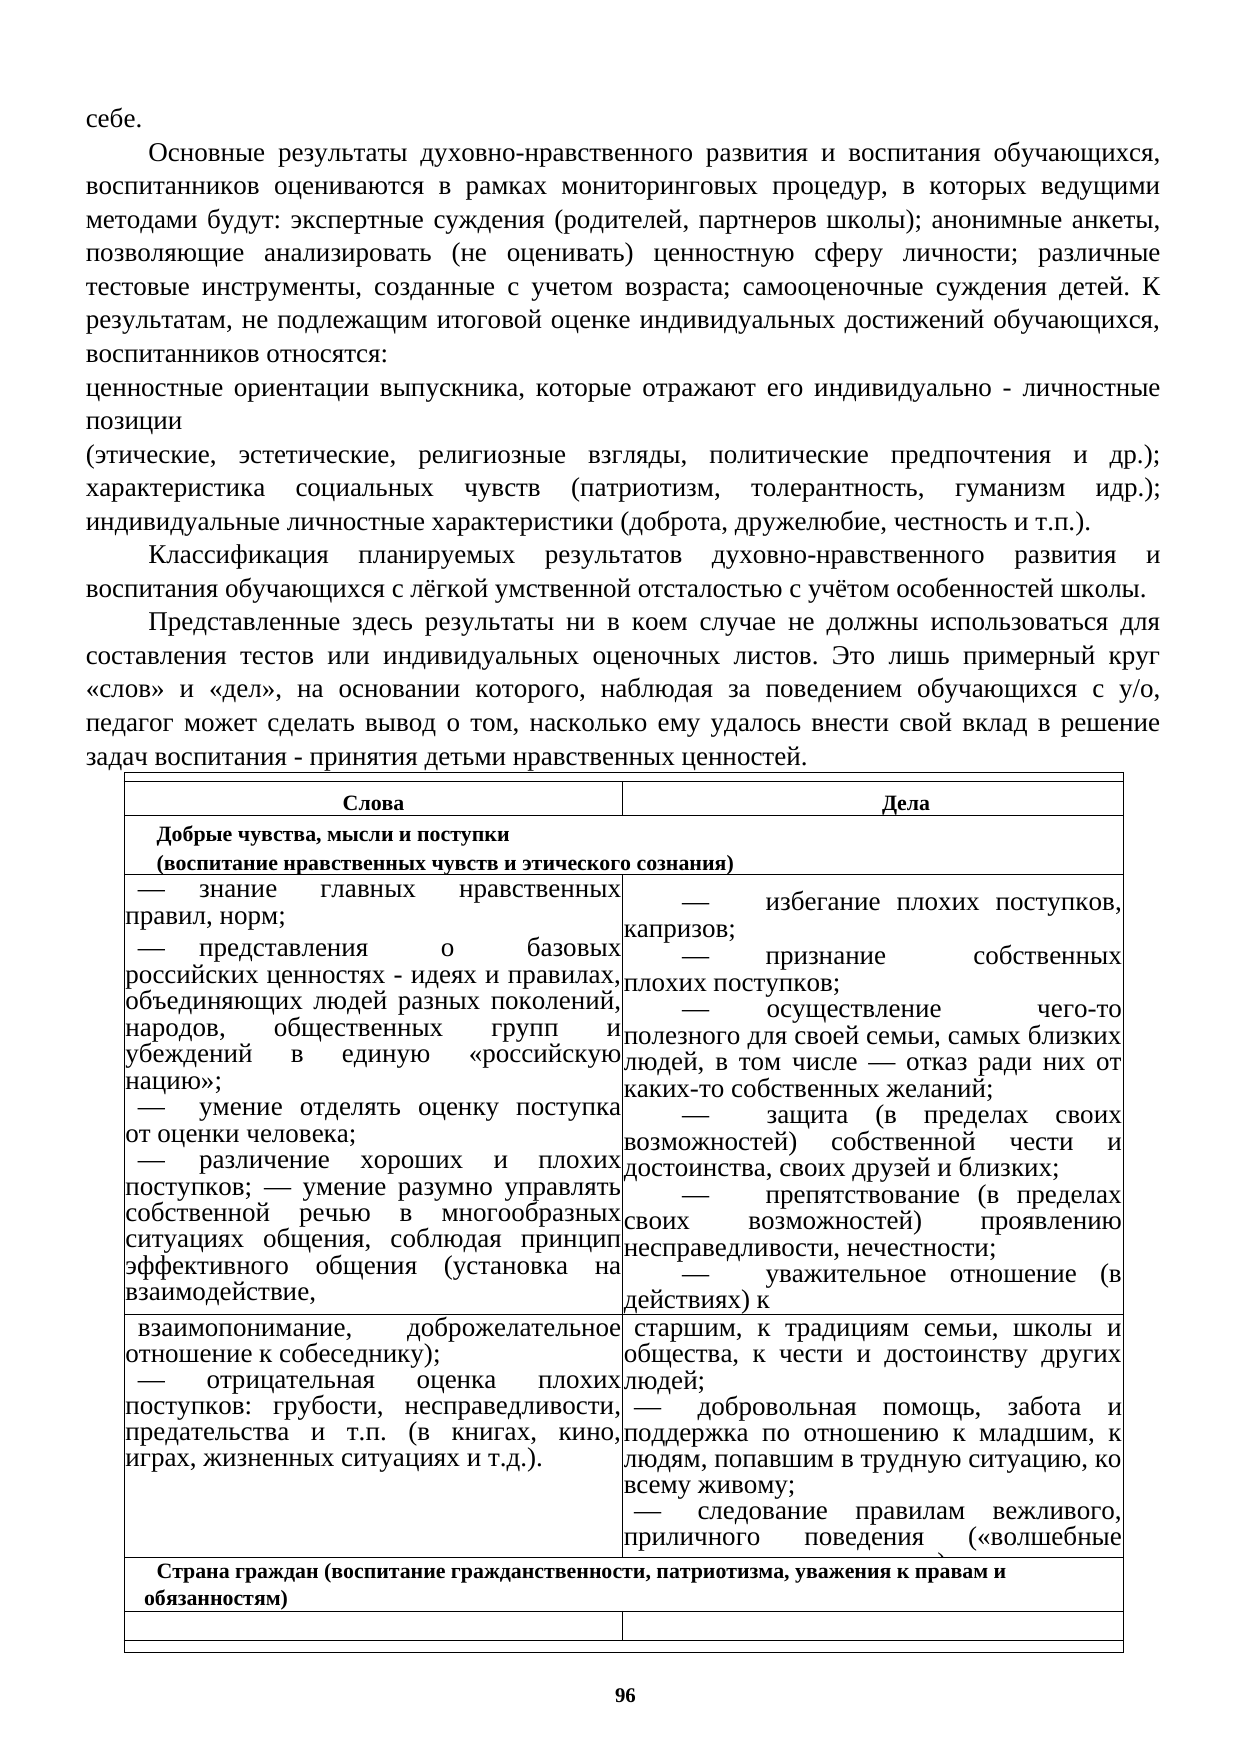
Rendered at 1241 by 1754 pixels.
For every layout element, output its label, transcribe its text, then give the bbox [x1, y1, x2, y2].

table_cell Добрые чувства, мысли и поступки (воспитание нравственных чувств и этического сознания) [125, 816, 1123, 874]
table_cell старшим, к традициям семьи, школы и общества, к чести и достоинству других людей; добровольная помощь, забота и поддержка по отношению к младшим, к людям, попавшим в трудную ситуацию, ко всему живому; следование правилам вежливого, приличного поведения («волшебные слова», правила этикета) в школе и общественных местах. [623, 1315, 1123, 1557]
text ценностные ориентации выпускника, которые отражают его индивидуально - личностные позиции [86, 369, 1162, 436]
table_cell Страна граждан (воспитание гражданственности, патриотизма, уважения к правам и обязанностям) [125, 1558, 1123, 1611]
table_cell избегание плохих поступков, капризов; признание собственных плохих поступков; осуществление чего-то полезного для своей семьи, самых близких людей, в том числе — отказ ради них от каких-то собственных желаний; защита (в пределах своих возможностей) собственной чести и достоинства, своих друзей и близких; препятствование (в пределах своих возможностей) проявлению несправедливости, нечестности; уважительное отношение (в действиях) к [623, 875, 1123, 1314]
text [86, 101, 1162, 134]
table_header Слова [125, 782, 622, 815]
table_cell знание главных нравственных правил, норм; представления о базовых российских ценностях - идеях и правилах, объединяющих людей разных поколений, народов, общественных групп и убеждений в единую «российскую нацию»; умение отделять оценку поступка от оценки человека; различение хороших и плохих поступков; — умение разумно управлять собственной речью в многообразных ситуациях общения, соблюдая принцип эффективного общения (установка на взаимодействие, [125, 875, 622, 1314]
table_cell взаимопонимание, доброжелательное отношение к собеседнику); — отрицательная оценка плохих поступков: грубости, несправедливости, предательства и т.п. (в книгах, кино, играх, жизненных ситуациях и т.д.). [125, 1315, 622, 1557]
text Представленные здесь результаты ни в коем случае не должны использоваться для составления тестов или индивидуальных оценочных листов. Это лишь примерный круг «слов» и «дел», на основании которого, наблюдая за поведением обучающихся с у/о, педагог может сделать вывод о том, насколько ему удалось внести свой вклад в решение задач воспитания - принятия детьми нравственных ценностей. [86, 604, 1162, 772]
text (этические, эстетические, религиозные взгляды, политические предпочтения и др.); характеристика социальных чувств (патриотизм, толерантность, гуманизм идр.); индивидуальные личностные характеристики (доброта, дружелюбие, честность и т.п.). [86, 436, 1162, 537]
table_header Дела [623, 782, 1123, 815]
text Основные результаты духовно-нравственного развития и воспитания обучающихся, воспитанников оцениваются в рамках мониторинговых процедур, в которых ведущими методами будут: экспертные суждения (родителей, партнеров школы); анонимные анкеты, позволяющие анализировать (не оценивать) ценностную сферу личности; различные тестовые инструменты, созданные с учетом возраста; самооценочные суждения детей. К результатам, не подлежащим итоговой оценке индивидуальных достижений обучающихся, воспитанников относятся: [86, 134, 1162, 369]
table_cell [623, 1612, 1123, 1640]
table_cell [125, 1612, 622, 1640]
text Классификация планируемых результатов духовно-нравственного развития и воспитания обучающихся с лёгкой умственной отсталостью с учётом особенностей школы. [86, 537, 1162, 604]
